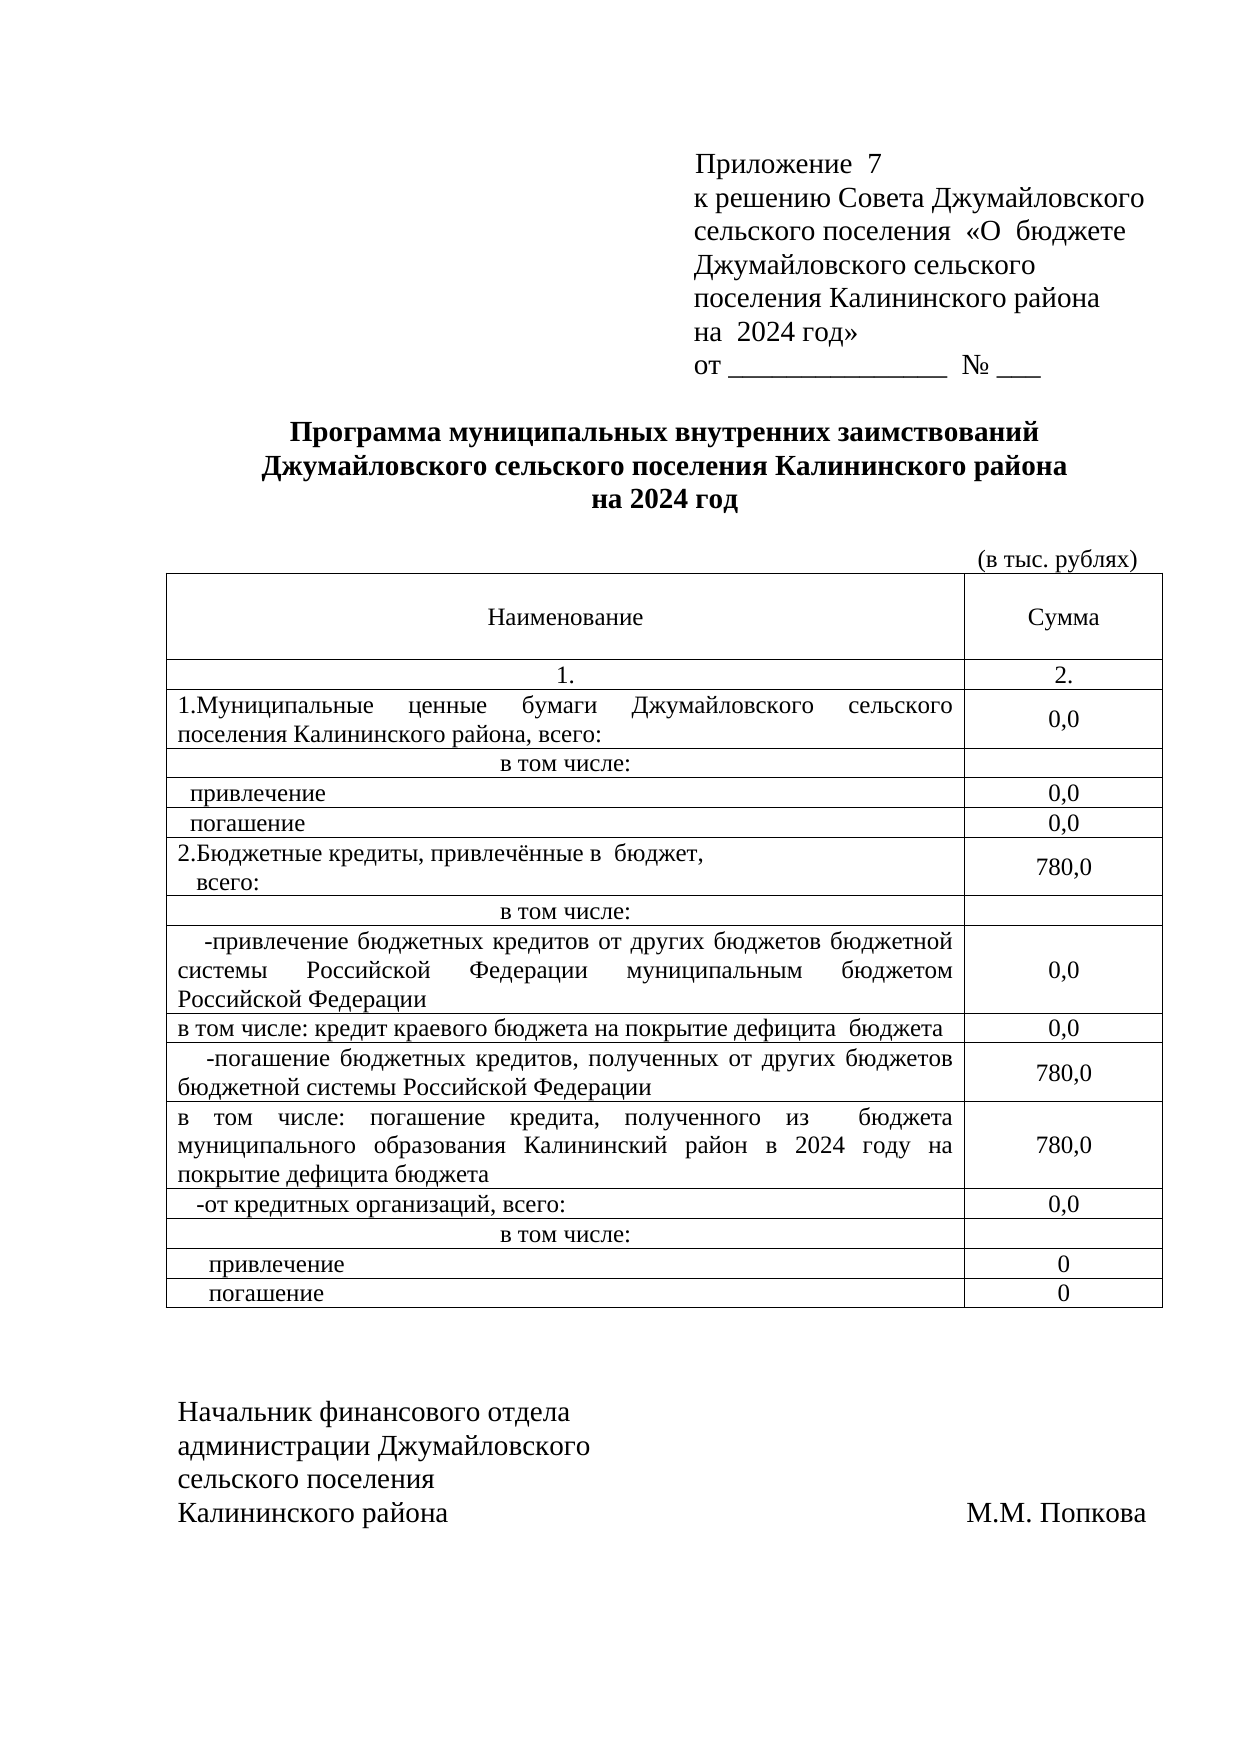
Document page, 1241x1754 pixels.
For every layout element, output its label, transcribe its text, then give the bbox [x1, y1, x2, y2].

text сельского поселения «О бюджете [620, 213, 1152, 247]
table_cell 0 [965, 1279, 1162, 1307]
table_cell привлечение [167, 1249, 964, 1277]
text Калининского района М.М. Попкова [177, 1495, 1152, 1529]
table_cell 0,0 [965, 1014, 1162, 1042]
table_cell 2.Бюджетные кредиты, привлечённые в бюджет, всего: [167, 838, 964, 895]
text (в тыс. рублях) [177, 544, 1152, 573]
text Джумайловского сельского [620, 247, 1152, 280]
table_cell 1.Муниципальные ценные бумаги Джумайловского сельского поселения Калининского района, всего: [167, 690, 964, 747]
table_cell 0,0 [965, 778, 1162, 807]
text Программа муниципальных внутренних заимствований Джумайловского сельского поселения Калининского района [177, 414, 1152, 482]
table_cell [965, 896, 1162, 925]
text Приложение 7 [177, 146, 1152, 180]
table_header Наименование [167, 574, 964, 659]
table_cell -погашение бюджетных кредитов, полученных от других бюджетов бюджетной системы Российской Федерации [167, 1043, 964, 1101]
table_cell погашение [167, 808, 964, 837]
table_cell 0,0 [965, 808, 1162, 837]
text поселения Калининского района [620, 280, 1152, 314]
table_cell в том числе: [167, 896, 964, 925]
text на 2024 год» [620, 314, 1152, 347]
table_cell 0,0 [965, 926, 1162, 1012]
table_cell привлечение [167, 778, 964, 807]
table_cell [965, 1219, 1162, 1248]
table_cell погашение [167, 1279, 964, 1307]
table_cell в том числе: кредит краевого бюджета на покрытие дефицита бюджета [167, 1014, 964, 1042]
table_cell 0 [965, 1249, 1162, 1277]
table_cell в том числе: [167, 749, 964, 777]
text от _______________ № ___ [620, 347, 1152, 381]
text к решению Совета Джумайловского [620, 180, 1152, 213]
text администрации Джумайловского [177, 1428, 1152, 1462]
table_cell 780,0 [965, 1102, 1162, 1188]
text сельского поселения [177, 1462, 1152, 1495]
text на 2024 год [177, 482, 1152, 515]
text Начальник финансового отдела [177, 1394, 1152, 1428]
table_cell 2. [965, 660, 1162, 689]
table_header Сумма [965, 574, 1162, 659]
table_cell -от кредитных организаций, всего: [167, 1189, 964, 1218]
table_cell 1. [167, 660, 964, 689]
table_cell 0,0 [965, 690, 1162, 747]
table_cell 0,0 [965, 1189, 1162, 1218]
table_cell 780,0 [965, 1043, 1162, 1101]
table_cell [965, 749, 1162, 777]
table_cell -привлечение бюджетных кредитов от других бюджетов бюджетной системы Российской Федерации муниципальным бюджетом Российской Федерации [167, 926, 964, 1012]
table_cell в том числе: погашение кредита, полученного из бюджета муниципального образования Калининский район в 2024 году на покрытие дефицита бюджета [167, 1102, 964, 1188]
table_cell 780,0 [965, 838, 1162, 895]
table_cell в том числе: [167, 1219, 964, 1248]
